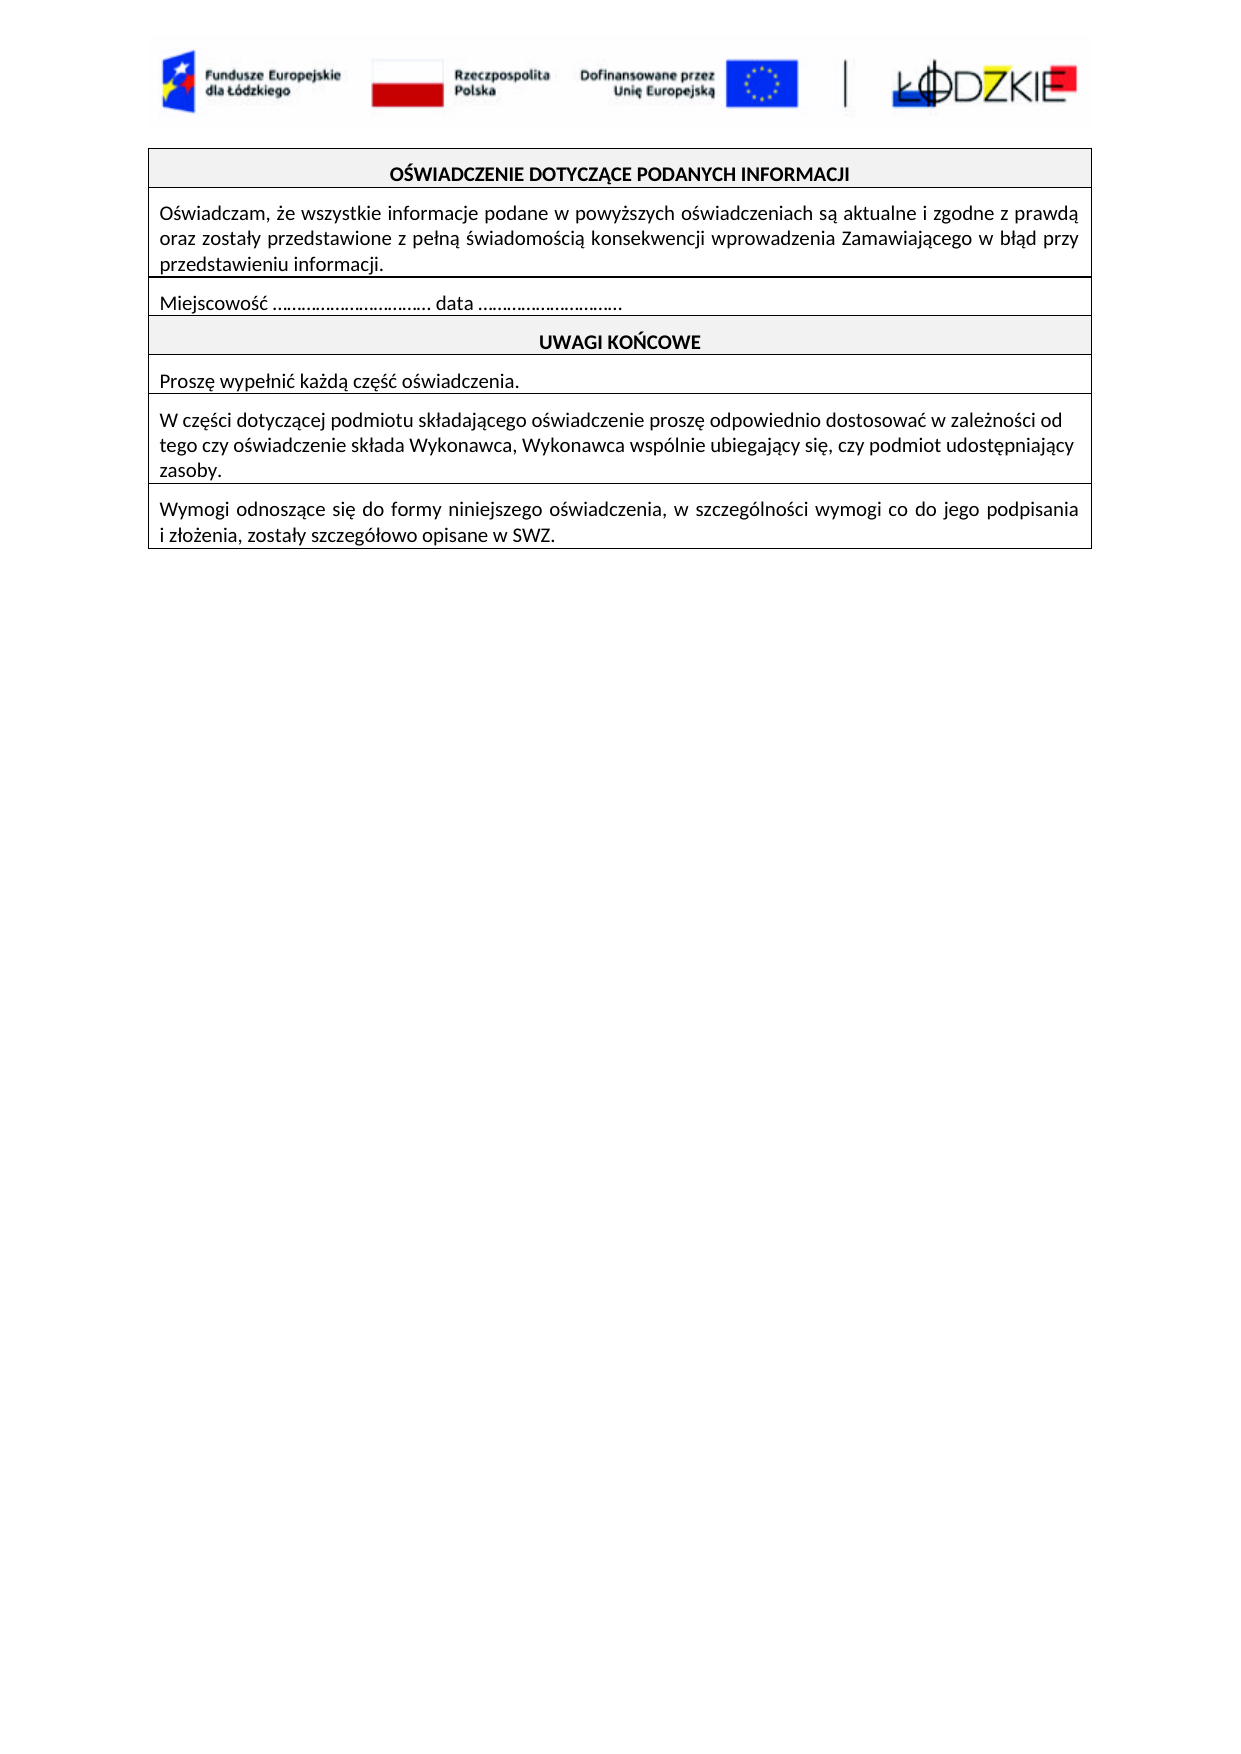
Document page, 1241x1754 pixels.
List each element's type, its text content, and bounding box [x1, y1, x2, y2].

table_cell Miejscowość …………………………… data ………………………… [149, 278, 1091, 315]
table_cell Oświadczam, że wszystkie informacje podane w powyższych oświadczeniach są aktualne i zgodne z prawdą oraz zostały przedstawione z pełną świadomością konsekwencji wprowadzenia Zamawiającego w błąd przy przedstawieniu informacji. [149, 188, 1091, 276]
table_cell Wymogi odnoszące się do formy niniejszego oświadczenia, w szczególności wymogi co do jego podpisania i złożenia, zostały szczegółowo opisane w SWZ. [149, 484, 1091, 547]
table_header OŚWIADCZENIE DOTYCZĄCE PODANYCH INFORMACJI [149, 149, 1091, 187]
table_cell Proszę wypełnić każdą część oświadczenia. [149, 355, 1091, 393]
picture [147, 35, 1093, 129]
table_cell UWAGI KOŃCOWE [149, 316, 1091, 354]
table_cell W części dotyczącej podmiotu składającego oświadczenie proszę odpowiednio dostosować w zależności od tego czy oświadczenie składa Wykonawca, Wykonawca wspólnie ubiegający się, czy podmiot udostępniający zasoby. [149, 394, 1091, 483]
